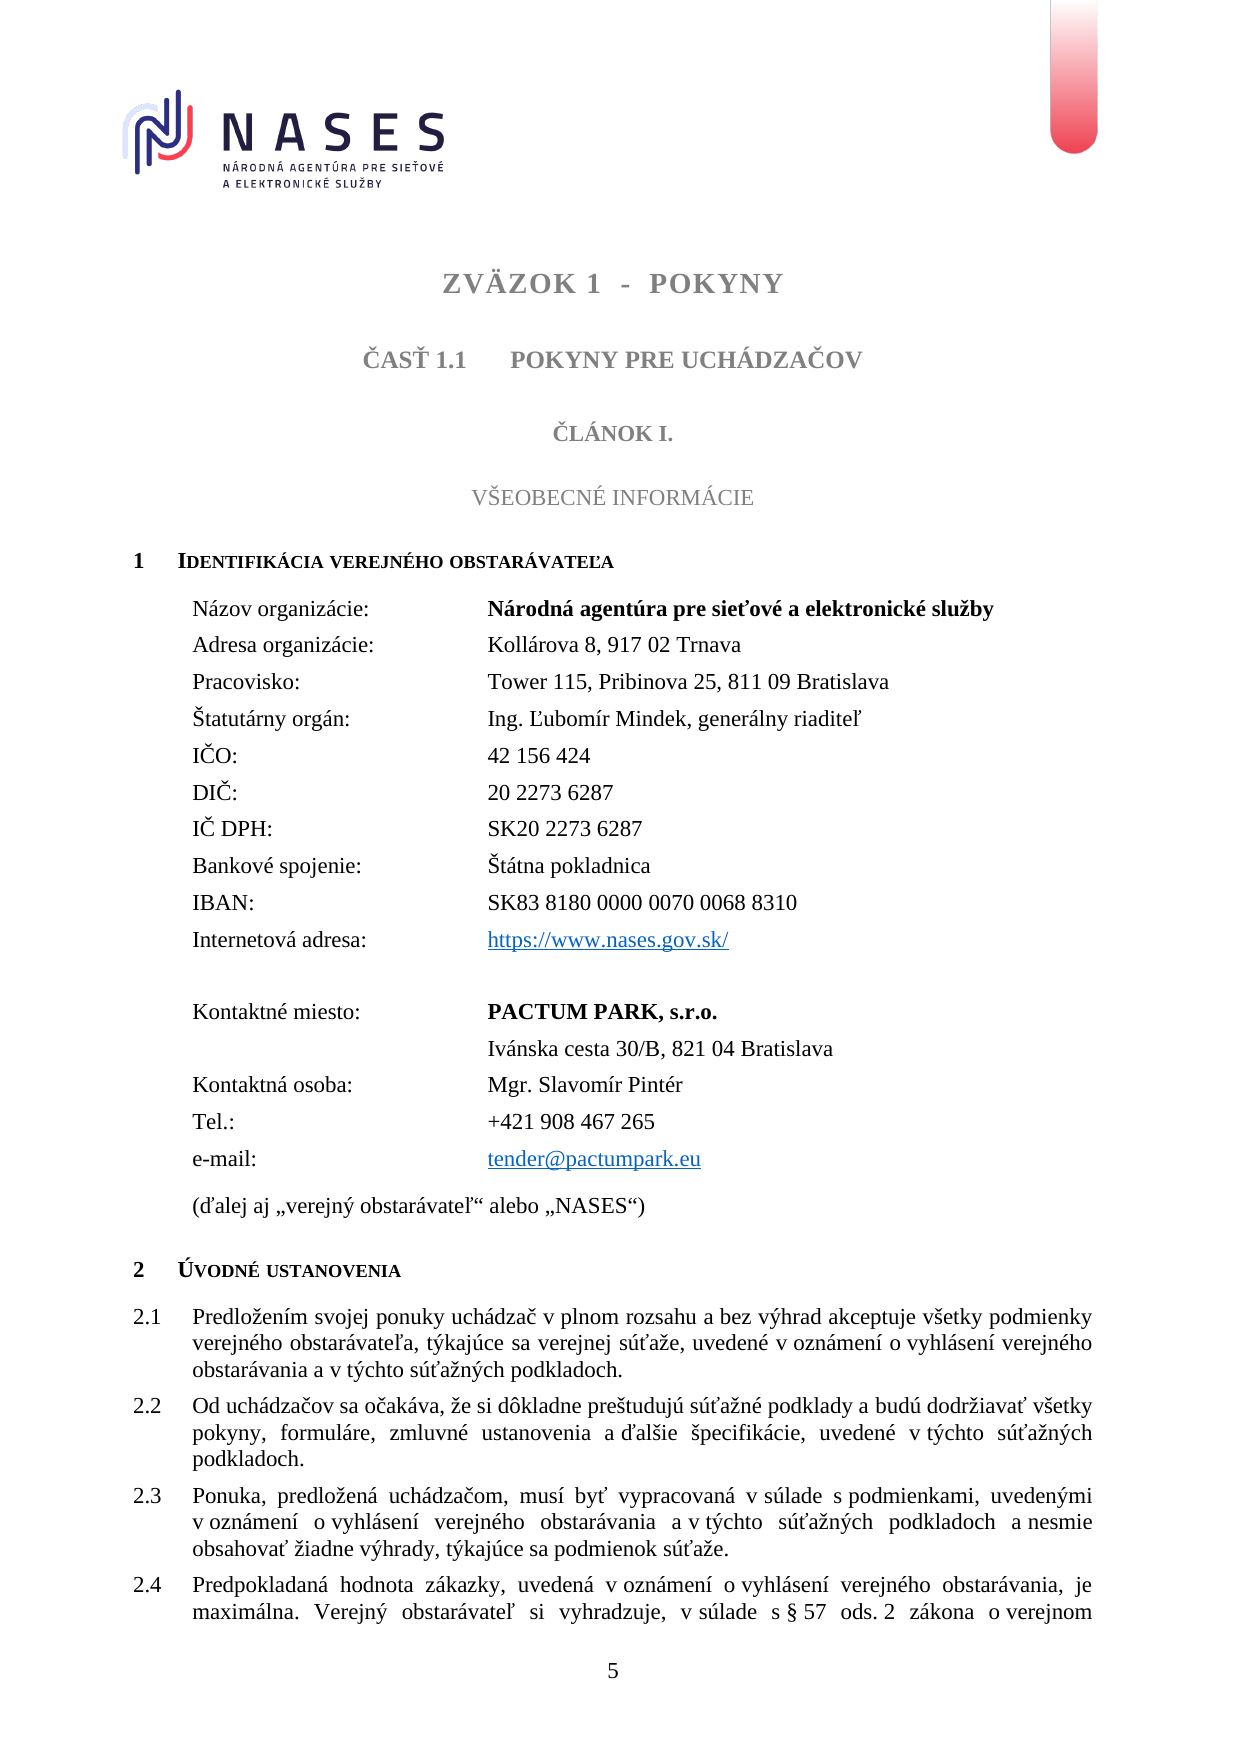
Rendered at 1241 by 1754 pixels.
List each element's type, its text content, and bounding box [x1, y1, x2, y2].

subtitle Úvodné ustanovenia [133, 1256, 1092, 1282]
text Bankové spojenie: Štátna pokladnica [192, 852, 1092, 878]
text DIČ: 20 2273 6287 [192, 778, 1092, 805]
text (ďalej aj „verejný obstarávateľ“ alebo „NASES“) [192, 1192, 1092, 1218]
text Internetová adresa: https://www.nases.gov.sk/ [192, 926, 1092, 952]
text Adresa organizácie: Kollárova 8, 917 02 Trnava [192, 631, 1092, 658]
picture [1037, 0, 1115, 157]
text Pracovisko: Tower 115, Pribinova 25, 811 09 Bratislava [192, 668, 1092, 694]
subtitle Predložením svojej ponuky uchádzač v plnom rozsahu a bez výhrad akceptuje všetky podmienky verejného obstarávateľa, týkajúce sa verejnej súťaže, uvedené v oznámení o vyhlásení verejného obstarávania a v týchto súťažných podkladoch. [133, 1303, 1092, 1382]
text Kontaktné miesto: PACTUM PARK, s.r.o. [192, 998, 1092, 1024]
subtitle Všeobecné informácie [133, 484, 1092, 510]
text Štatutárny orgán: Ing. Ľubomír Mindek, generálny riaditeľ [192, 705, 1092, 731]
subtitle Od uchádzačov sa očakáva, že si dôkladne preštudujú súťažné podklady a budú dodržiavať všetky pokyny, formuláre, zmluvné ustanovenia a ďalšie špecifikácie, uvedené v týchto súťažných podkladoch. [133, 1393, 1092, 1472]
subtitle Časť 1.1 Pokyny pre uchádzačov [133, 345, 1092, 374]
picture [92, 23, 467, 254]
text IBAN: SK83 8180 0000 0070 0068 8310 [192, 889, 1092, 915]
text Kontaktná osoba: Mgr. Slavomír Pintér [192, 1071, 1092, 1098]
text IČO: 42 156 424 [192, 742, 1092, 768]
text Ivánska cesta 30/B, 821 04 Bratislava [487, 1034, 1092, 1061]
subtitle Identifikácia verejného obstarávateľa [133, 547, 1092, 574]
subtitle ZVÄZOK 1 - POKYNY [133, 266, 1092, 299]
subtitle Článok I. [133, 420, 1092, 446]
text Tel.: +421 908 467 265 [192, 1108, 1092, 1134]
subtitle Ponuka, predložená uchádzačom, musí byť vypracovaná v súlade s podmienkami, uvedenými v oznámení o vyhlásení verejného obstarávania a v týchto súťažných podkladoch a nesmie obsahovať žiadne výhrady, týkajúce sa podmienok súťaže. [133, 1482, 1092, 1561]
text e-mail: tender@pactumpark.eu [192, 1145, 1092, 1171]
text Názov organizácie: Národná agentúra pre sieťové a elektronické služby [192, 595, 1092, 621]
text IČ DPH: SK20 2273 6287 [192, 815, 1092, 842]
